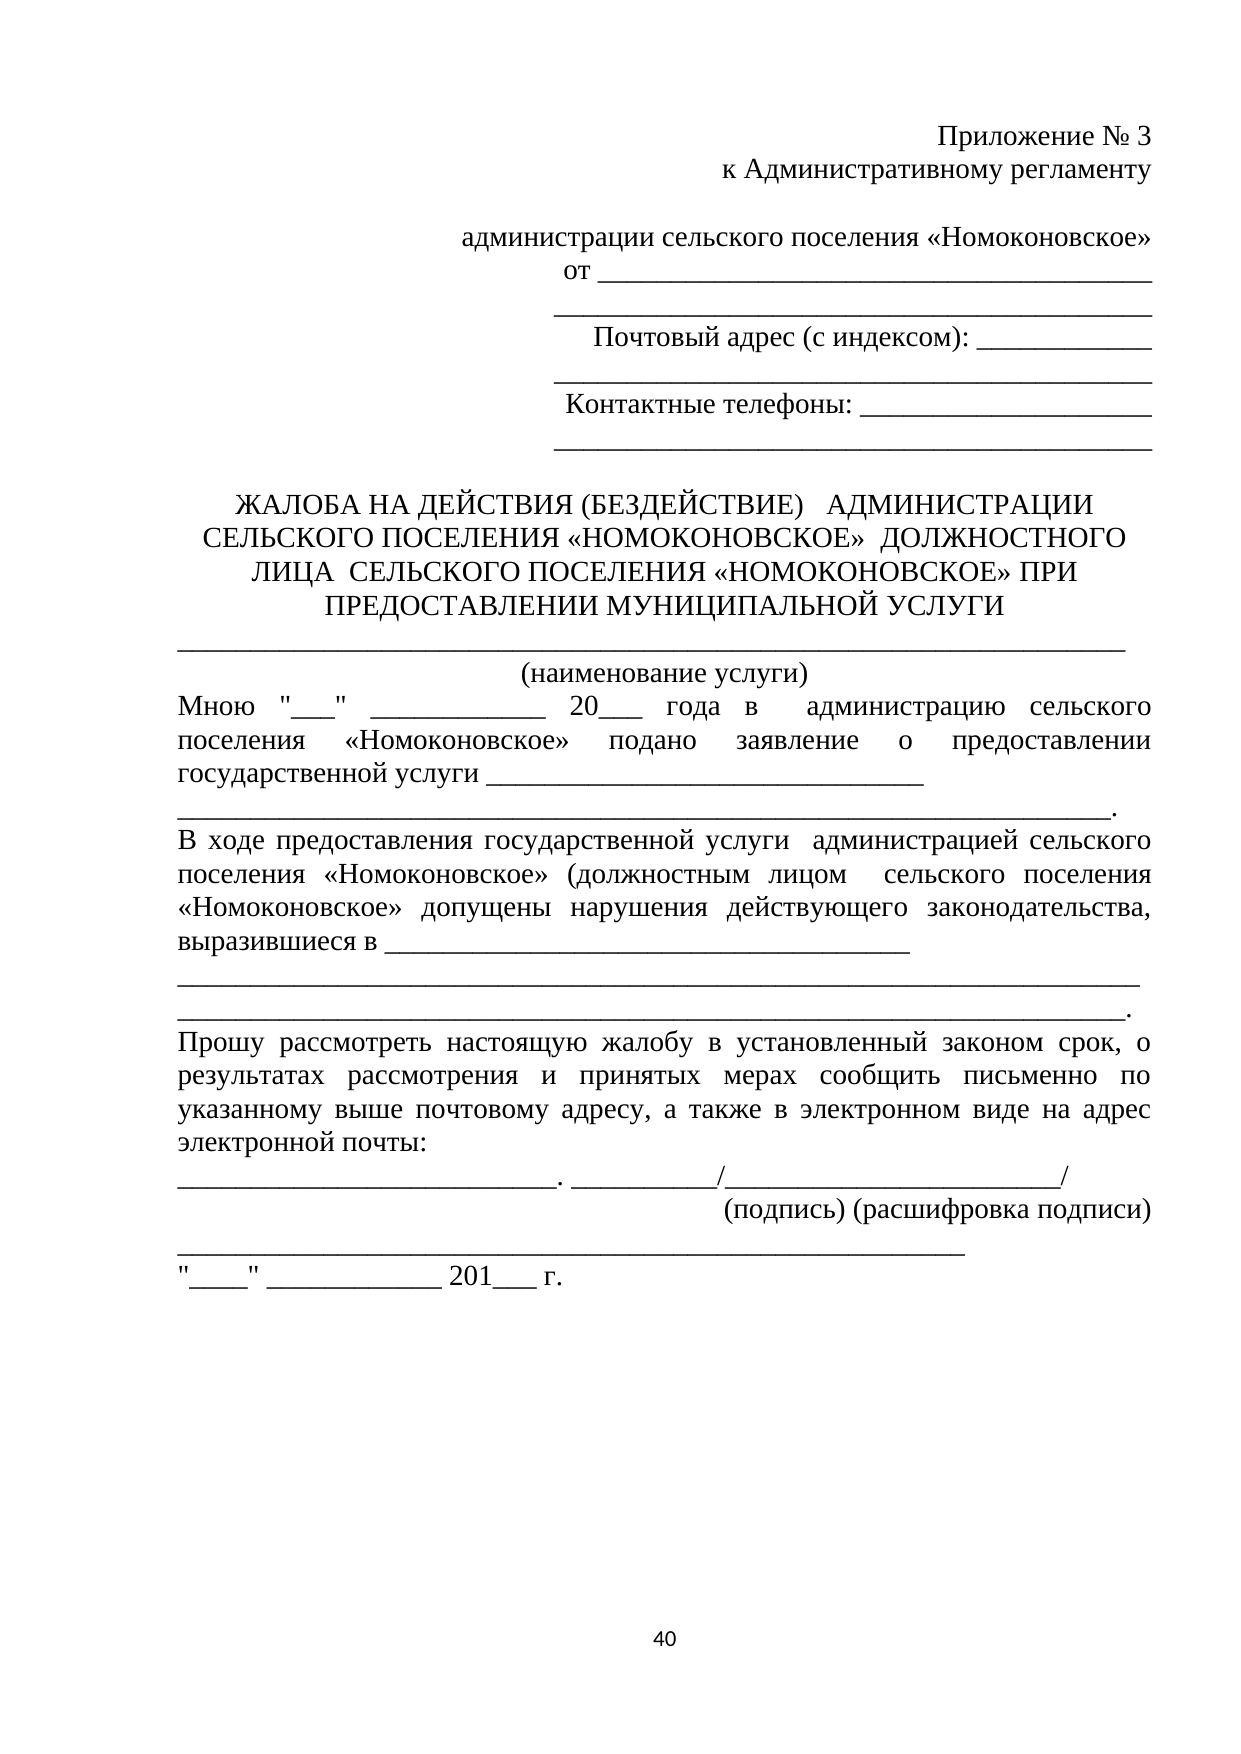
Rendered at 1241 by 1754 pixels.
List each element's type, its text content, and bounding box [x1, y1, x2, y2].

text _________________________________________ [177, 353, 1152, 386]
text _________________________________________ [177, 286, 1152, 319]
text Почтовый адрес (с индексом): ____________ [177, 319, 1152, 353]
text "____" ____________ 201___ г. [177, 1258, 1152, 1292]
text В ходе предоставления государственной услуги администрацией сельского поселения «Номоконовское» (должностным лицом сельского поселения «Номоконовское» допущены нарушения действующего законодательства, выразившиеся в ____________________________________ [177, 822, 1152, 957]
text __________________________. __________/_______________________/ [177, 1158, 1152, 1191]
text _________________________________________________________________. [177, 990, 1152, 1024]
text _________________________________________________________________ [177, 621, 1152, 655]
text от ______________________________________ [177, 252, 1152, 286]
text к Административному регламенту [177, 152, 1152, 185]
text ______________________________________________________ [177, 1225, 1152, 1258]
text (подпись) (расшифровка подписи) [177, 1191, 1152, 1225]
text ЖАЛОБА НА ДЕЙСТВИЯ (БЕЗДЕЙСТВИЕ) АДМИНИСТРАЦИИ СЕЛЬСКОГО ПОСЕЛЕНИЯ «НОМОКОНОВСКОЕ» ДОЛЖНОСТНОГО ЛИЦА СЕЛЬСКОГО ПОСЕЛЕНИЯ «НОМОКОНОВСКОЕ» ПРИ [177, 487, 1152, 588]
text администрации сельского поселения «Номоконовское» [177, 219, 1152, 252]
text Мною "___" ____________ 20___ года в администрацию сельского поселения «Номоконовское» подано заявление о предоставлении государственной услуги ______________________________ [177, 688, 1152, 789]
text _________________________________________ [177, 420, 1152, 453]
text ПРЕДОСТАВЛЕНИИ МУНИЦИПАЛЬНОЙ УСЛУГИ [177, 588, 1152, 621]
text __________________________________________________________________ [177, 957, 1152, 990]
text ________________________________________________________________. [177, 789, 1152, 822]
text Прошу рассмотреть настоящую жалобу в установленный законом срок, о результатах рассмотрения и принятых мерах сообщить письменно по указанному выше почтовому адресу, а также в электронном виде на адрес электронной почты: [177, 1024, 1152, 1158]
text Приложение № 3 [177, 118, 1152, 152]
text (наименование услуги) [177, 655, 1152, 688]
text Контактные телефоны: ____________________ [177, 386, 1152, 420]
